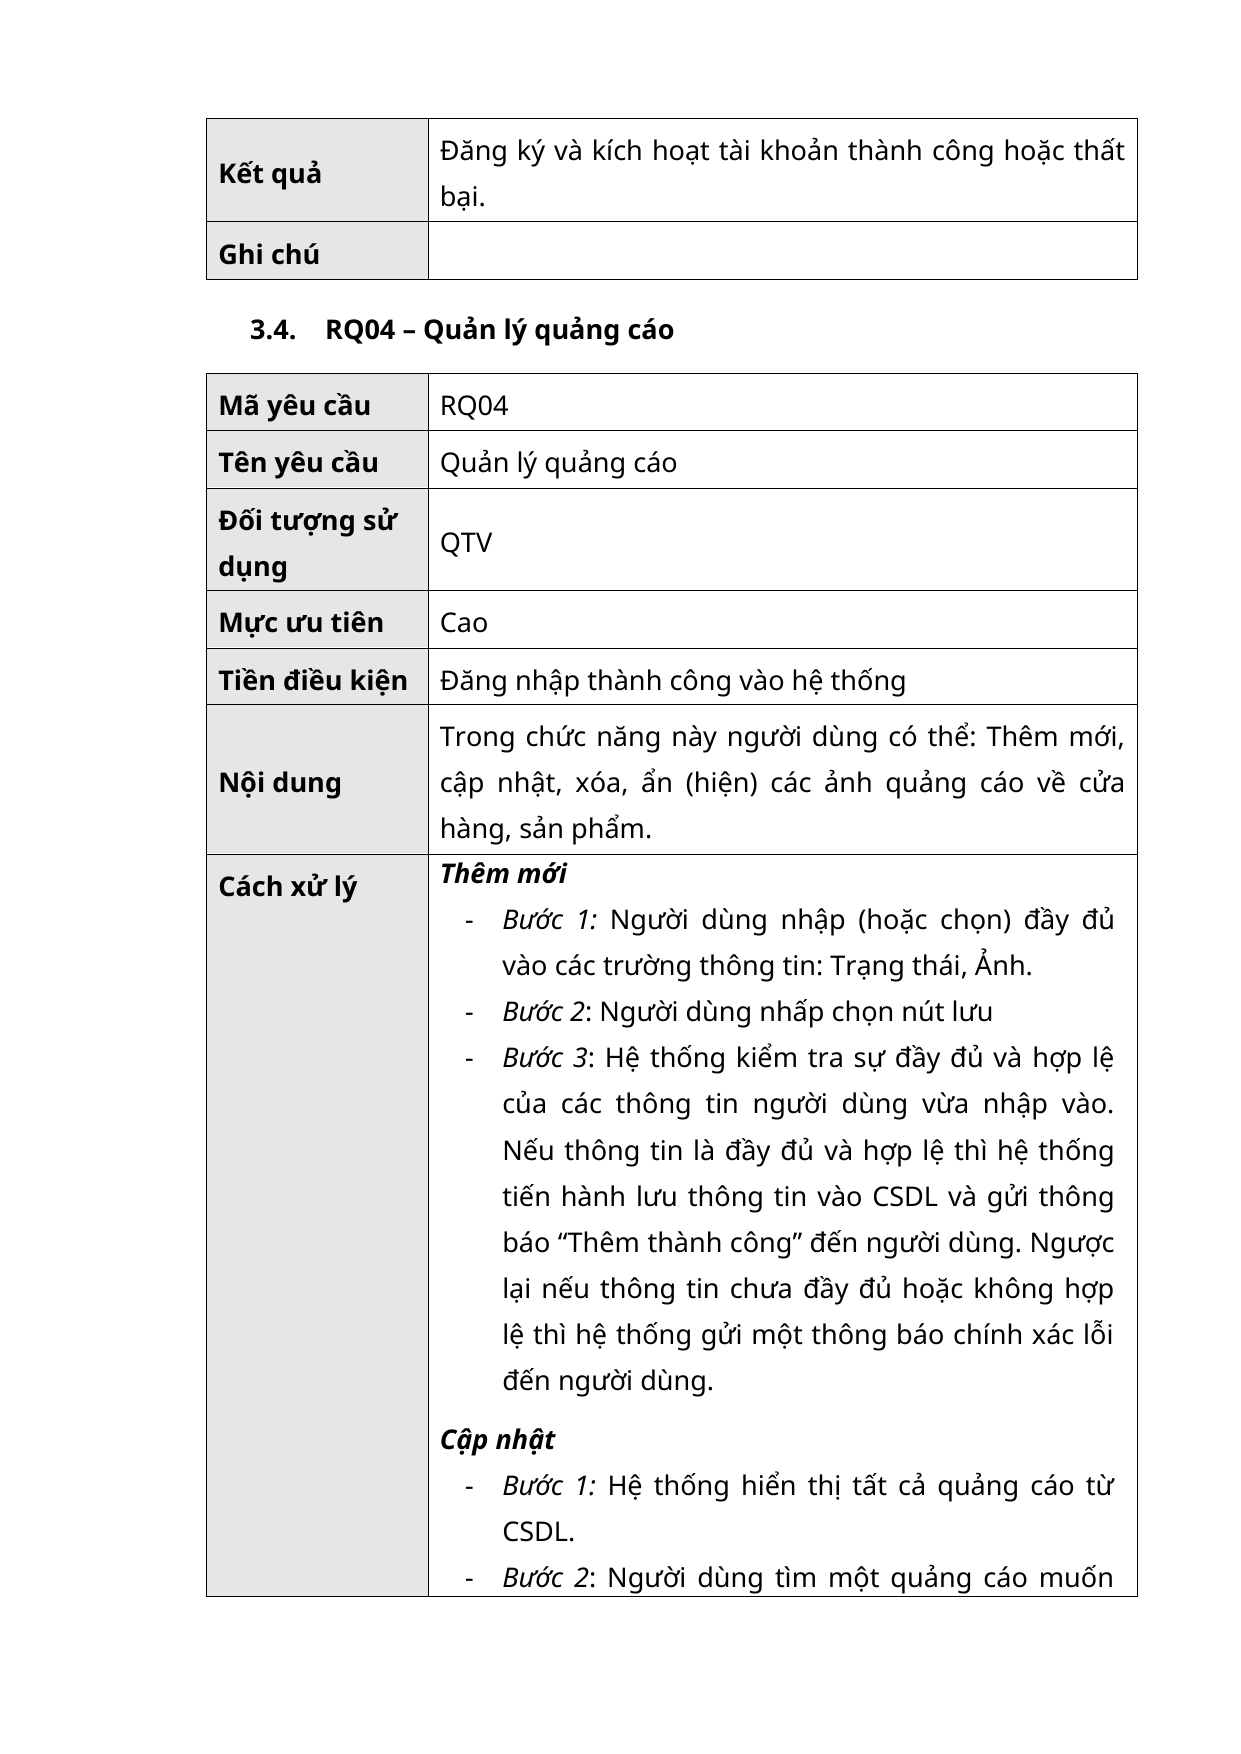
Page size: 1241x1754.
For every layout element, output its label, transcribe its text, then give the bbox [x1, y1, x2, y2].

table_header Mã yêu cầu [207, 374, 428, 430]
table_cell Tên yêu cầu [207, 431, 428, 487]
table_cell Mực ưu tiên [207, 591, 428, 647]
table_cell Đối tượng sử dụng [207, 489, 428, 590]
table_cell Ghi chú [207, 222, 428, 279]
table_cell Đăng nhập thành công vào hệ thống [429, 649, 1137, 704]
table_cell QTV [429, 489, 1137, 590]
table_cell Cách xử lý [207, 855, 428, 1596]
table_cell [429, 855, 1137, 1596]
table_header RQ04 [429, 374, 1137, 430]
list RQ04 – Quản lý quảng cáo [250, 311, 1122, 347]
table_cell Cao [429, 591, 1137, 647]
table_cell Trong chức năng này người dùng có thể: Thêm mới, cập nhật, xóa, ẩn (hiện) các ảnh quảng cáo về cửa hàng, sản phẩm. [429, 705, 1137, 853]
table_cell Quản lý quảng cáo [429, 431, 1137, 487]
table_cell Nội dung [207, 705, 428, 853]
table_cell [429, 222, 1137, 279]
table_cell Đăng ký và kích hoạt tài khoản thành công hoặc thất bại. [429, 119, 1137, 221]
table_cell Kết quả [207, 119, 428, 221]
table_cell Tiền điều kiện [207, 649, 428, 704]
